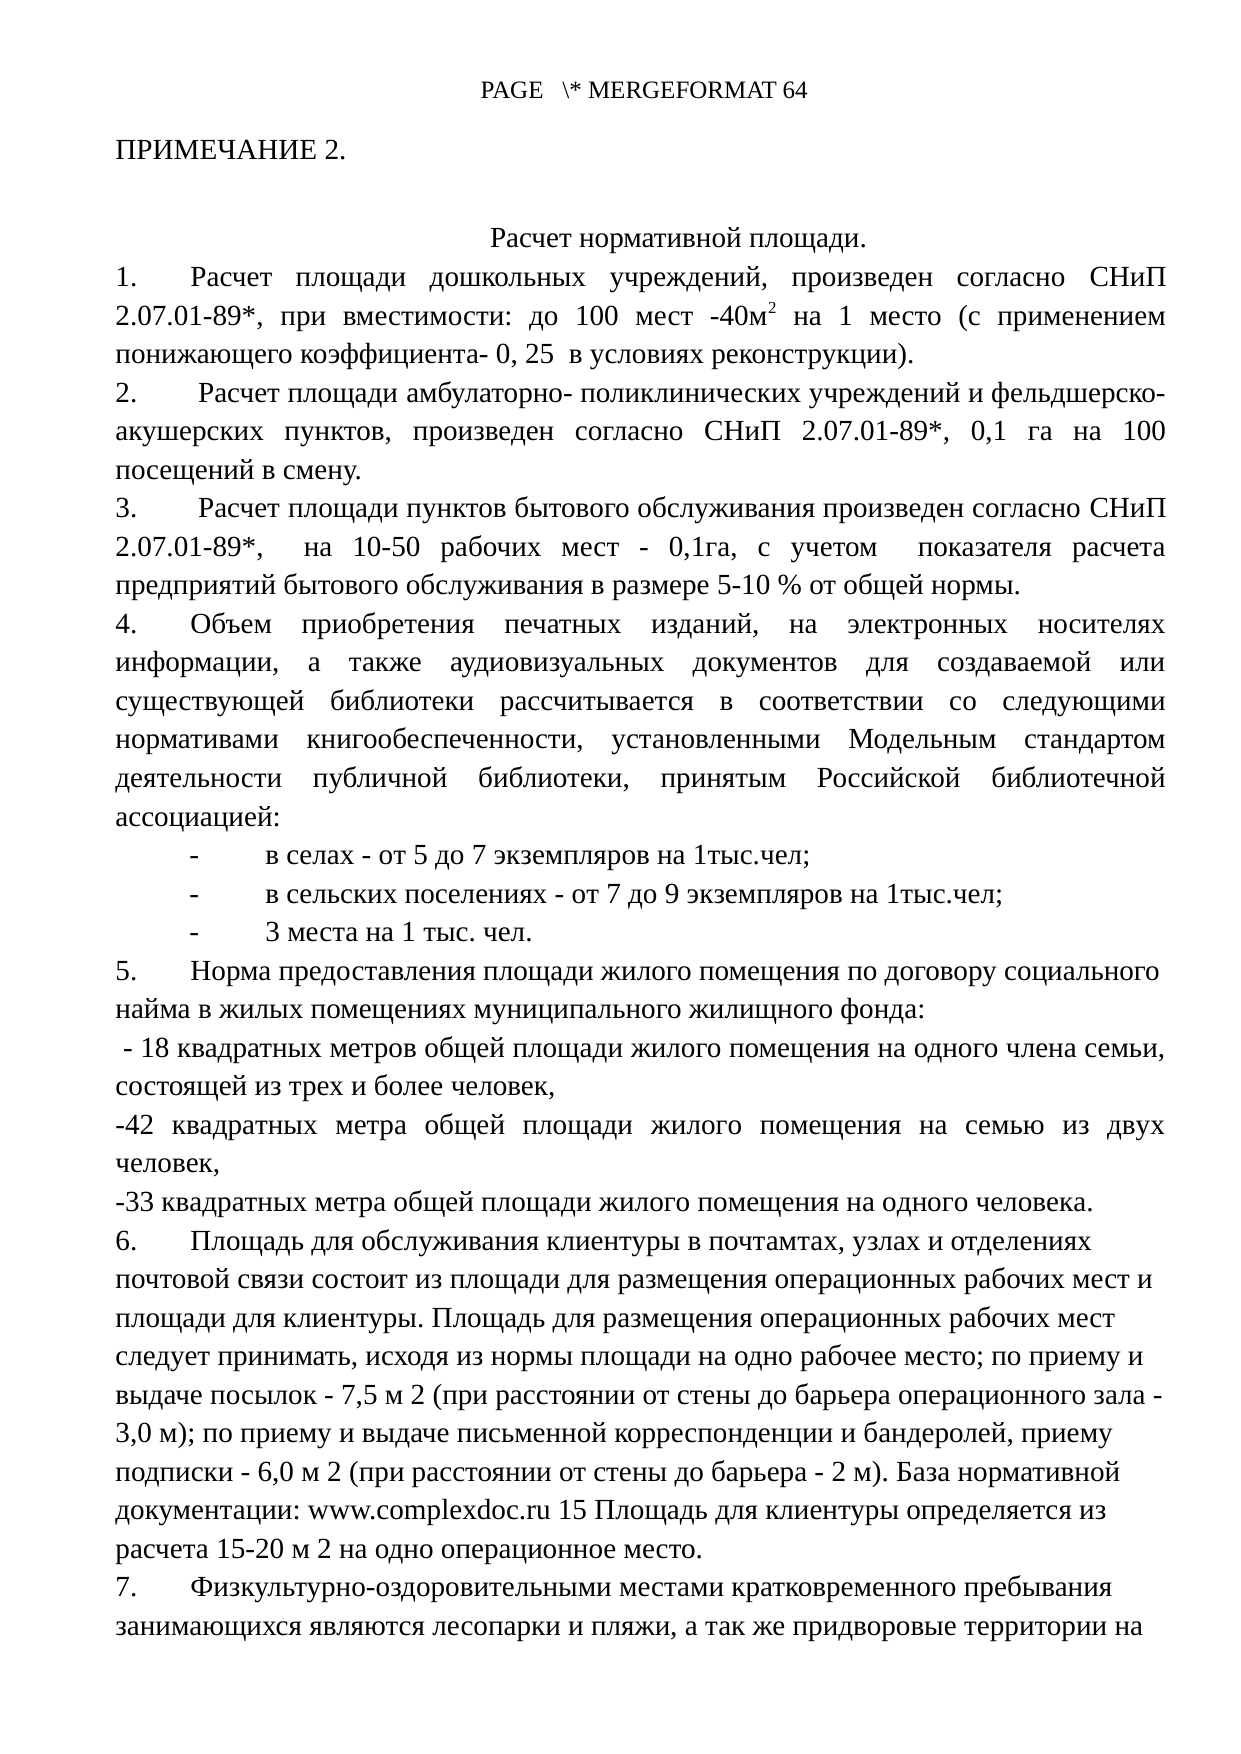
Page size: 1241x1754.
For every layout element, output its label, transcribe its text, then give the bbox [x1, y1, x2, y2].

list - 18 квадратных метров общей площади жилого помещения на одного члена семьи, состоящей из трех и более человек, [115, 1030, 1166, 1102]
list Расчет площади амбулаторно- поликлинических учреждений и фельдшерско- акушерских пунктов, произведен согласно СНиП 2.07.01-89*, 0,1 га на 100 посещений в смену. [115, 375, 1166, 485]
list в сельских поселениях - от 7 до 9 экземпляров на 1тыс.чел; [115, 876, 1166, 909]
list 3 места на 1 тыс. чел. [115, 914, 1166, 948]
text -33 квадратных метра общей площади жилого помещения на одного человека. [115, 1184, 1166, 1218]
list Расчет площади дошкольных учреждений, произведен согласно СНиП 2.07.01-89*, при вместимости: до 100 мест -40м2 на 1 место (с применением понижающего коэффициента- 0, 25 в условиях реконструкции). [115, 259, 1166, 370]
subtitle ПРИМЕЧАНИЕ 2. [115, 132, 1166, 166]
list Площадь для обслуживания клиентуры в почтамтах, узлах и отделениях почтовой связи состоит из площади для размещения операционных рабочих мест и площади для клиентуры. Площадь для размещения операционных рабочих мест следует принимать, исходя из нормы площади на одно рабочее место; по приему и выдаче посылок - 7,5 м 2 (при расстоянии от стены до барьера операционного зала - 3,0 м); по приему и выдаче письменной корреспонденции и бандеролей, приему подписки - 6,0 м 2 (при расстоянии от стены до барьера - 2 м). База нормативной документации: www.complexdoc.ru 15 Площадь для клиентуры определяется из расчета 15-20 м 2 на одно операционное место. [115, 1223, 1166, 1564]
list Расчет площади пунктов бытового обслуживания произведен согласно СНиП 2.07.01-89*, на 10-50 рабочих мест - 0,1га, с учетом показателя расчета предприятий бытового обслуживания в размере 5-10 % от общей нормы. [115, 490, 1166, 601]
list Объем приобретения печатных изданий, на электронных носителях информации, а также аудиовизуальных документов для создаваемой или существующей библиотеки рассчитывается в соответствии со следующими нормативами книгообеспеченности, установленными Модельным стандартом деятельности публичной библиотеки, принятым Российской библиотечной ассоциацией: [115, 606, 1166, 832]
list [115, 1569, 1166, 1642]
text Расчет нормативной площади. [115, 221, 1166, 254]
list Норма предоставления площади жилого помещения по договору социального найма в жилых помещениях муниципального жилищного фонда: [115, 953, 1166, 1025]
text -42 квадратных метра общей площади жилого помещения на семью из двух человек, [115, 1107, 1166, 1179]
list в селах - от 5 до 7 экземпляров на 1тыс.чел; [115, 837, 1166, 871]
